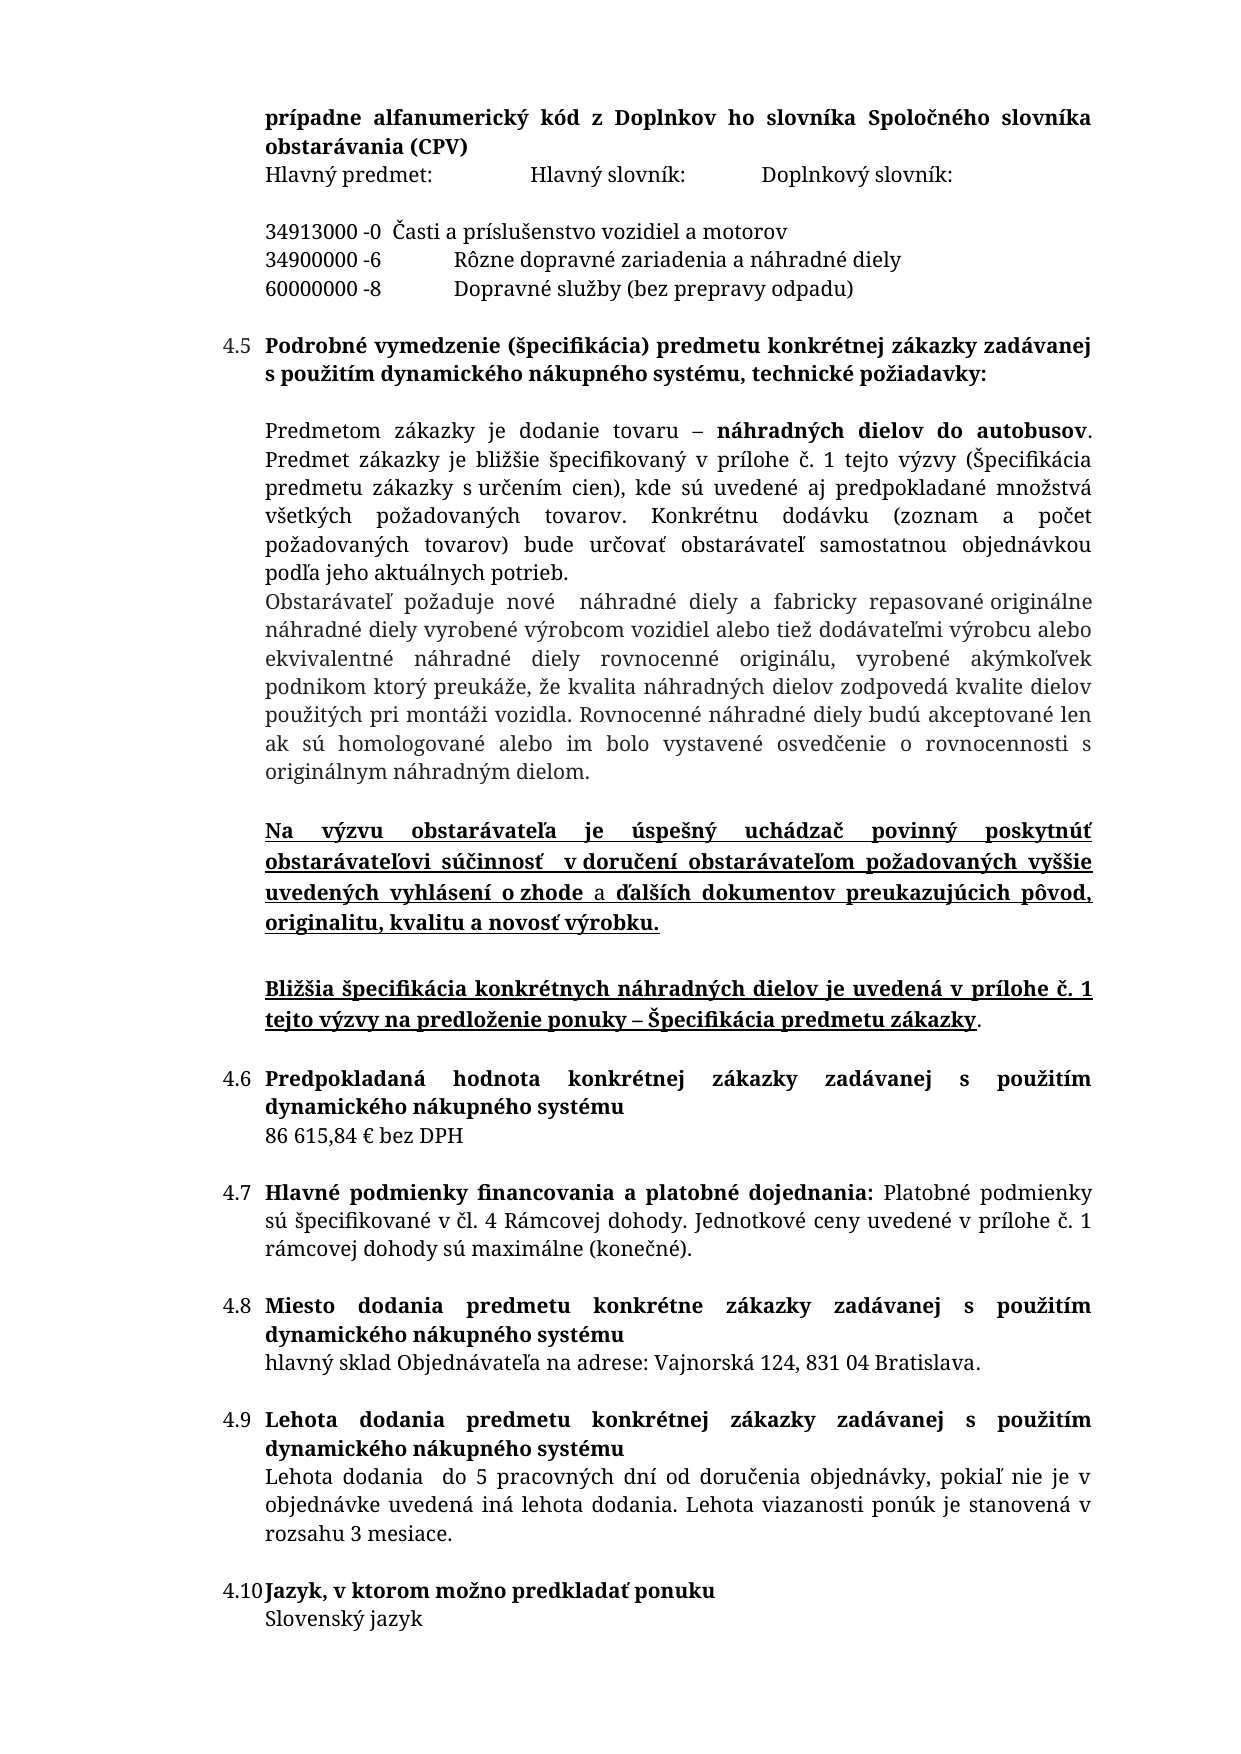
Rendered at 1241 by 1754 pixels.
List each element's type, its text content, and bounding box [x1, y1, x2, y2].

list Na výzvu obstarávateľa je úspešný uchádzač povinný poskytnúť obstarávateľovi súčinnosť v doručení obstarávateľom požadovaných vyššie uvedených vyhlásení o zhode a ďalších dokumentov preukazujúcich pôvod, originalitu, kvalitu a novosť výrobku. [265, 817, 1093, 871]
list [223, 103, 1093, 160]
list Hlavné podmienky financovania a platobné dojednania: Platobné podmienky sú špecifikované v čl. 4 Rámcovej dohody. Jednotkové ceny uvedené v prílohe č. 1 rámcovej dohody sú maximálne (konečné). [223, 1178, 1093, 1263]
list 34900000 -6 Rôzne dopravné zariadenia a náhradné diely [265, 246, 1093, 274]
list 86 615,84 € bez DPH [265, 1121, 1093, 1149]
list Predpokladaná hodnota konkrétnej zákazky zadávanej s použitím dynamického nákupného systému [223, 1064, 1093, 1121]
list 34913000 -0 Časti a príslušenstvo vozidiel a motorov [265, 217, 1093, 246]
list Na výzvu obstarávateľa je úspešný uchádzač povinný poskytnúť obstarávateľovi súčinnosť v doručení obstarávateľom požadovaných vyššie uvedených vyhlásení o zhode a ďalších dokumentov preukazujúcich pôvod, originalitu, kvalitu a novosť výrobku. [265, 873, 1093, 902]
list Obstarávateľ požaduje nové náhradné diely a fabricky repasované originálne náhradné diely vyrobené výrobcom vozidiel alebo tiež dodávateľmi výrobcu alebo ekvivalentné náhradné diely rovnocenné originálu, vyrobené akýmkoľvek podnikom ktorý preukáže, že kvalita náhradných dielov zodpovedá kvalite dielov použitých pri montáži vozidla. Rovnocenné náhradné diely budú akceptované len ak sú homologované alebo im bolo vystavené osvedčenie o rovnocennosti s originálnym náhradným dielom. [265, 587, 1093, 786]
list Na výzvu obstarávateľa je úspešný uchádzač povinný poskytnúť obstarávateľovi súčinnosť v doručení obstarávateľom požadovaných vyššie uvedených vyhlásení o zhode a ďalších dokumentov preukazujúcich pôvod, originalitu, kvalitu a novosť výrobku. [265, 903, 1093, 937]
list Hlavný predmet: Hlavný slovník: Doplnkový slovník: [265, 160, 1093, 189]
list Bližšia špecifikácia konkrétnych náhradných dielov je uvedená v prílohe č. 1 tejto výzvy na predloženie ponuky – Špecifikácia predmetu zákazky. [265, 1000, 1093, 1033]
list Miesto dodania predmetu konkrétne zákazky zadávanej s použitím dynamického nákupného systému [223, 1291, 1093, 1348]
list Slovenský jazyk [265, 1604, 1093, 1633]
list Predmetom zákazky je dodanie tovaru – náhradných dielov do autobusov. Predmet zákazky je bližšie špecifikovaný v prílohe č. 1 tejto výzvy (Špecifikácia predmetu zákazky s určením cien), kde sú uvedené aj predpokladané množstvá všetkých požadovaných tovarov. Konkrétnu dodávku (zoznam a počet požadovaných tovarov) bude určovať obstarávateľ samostatnou objednávkou podľa jeho aktuálnych potrieb. [265, 416, 1093, 587]
list Lehota dodania do 5 pracovných dní od doručenia objednávky, pokiaľ nie je v objednávke uvedená iná lehota dodania. Lehota viazanosti ponúk je stanovená v rozsahu 3 mesiace. [265, 1462, 1093, 1547]
list hlavný sklad Objednávateľa na adrese: Vajnorská 124, 831 04 Bratislava. [265, 1348, 1093, 1377]
list Jazyk, v ktorom možno predkladať ponuku [223, 1576, 1093, 1604]
list Podrobné vymedzenie (špecifikácia) predmetu konkrétnej zákazky zadávanej s použitím dynamického nákupného systému, technické požiadavky: [223, 331, 1093, 388]
list Lehota dodania predmetu konkrétnej zákazky zadávanej s použitím dynamického nákupného systému [223, 1405, 1093, 1462]
list 60000000 -8 Dopravné služby (bez prepravy odpadu) [265, 274, 1093, 302]
list Bližšia špecifikácia konkrétnych náhradných dielov je uvedená v prílohe č. 1 tejto výzvy na predloženie ponuky – Špecifikácia predmetu zákazky. [265, 974, 1093, 998]
